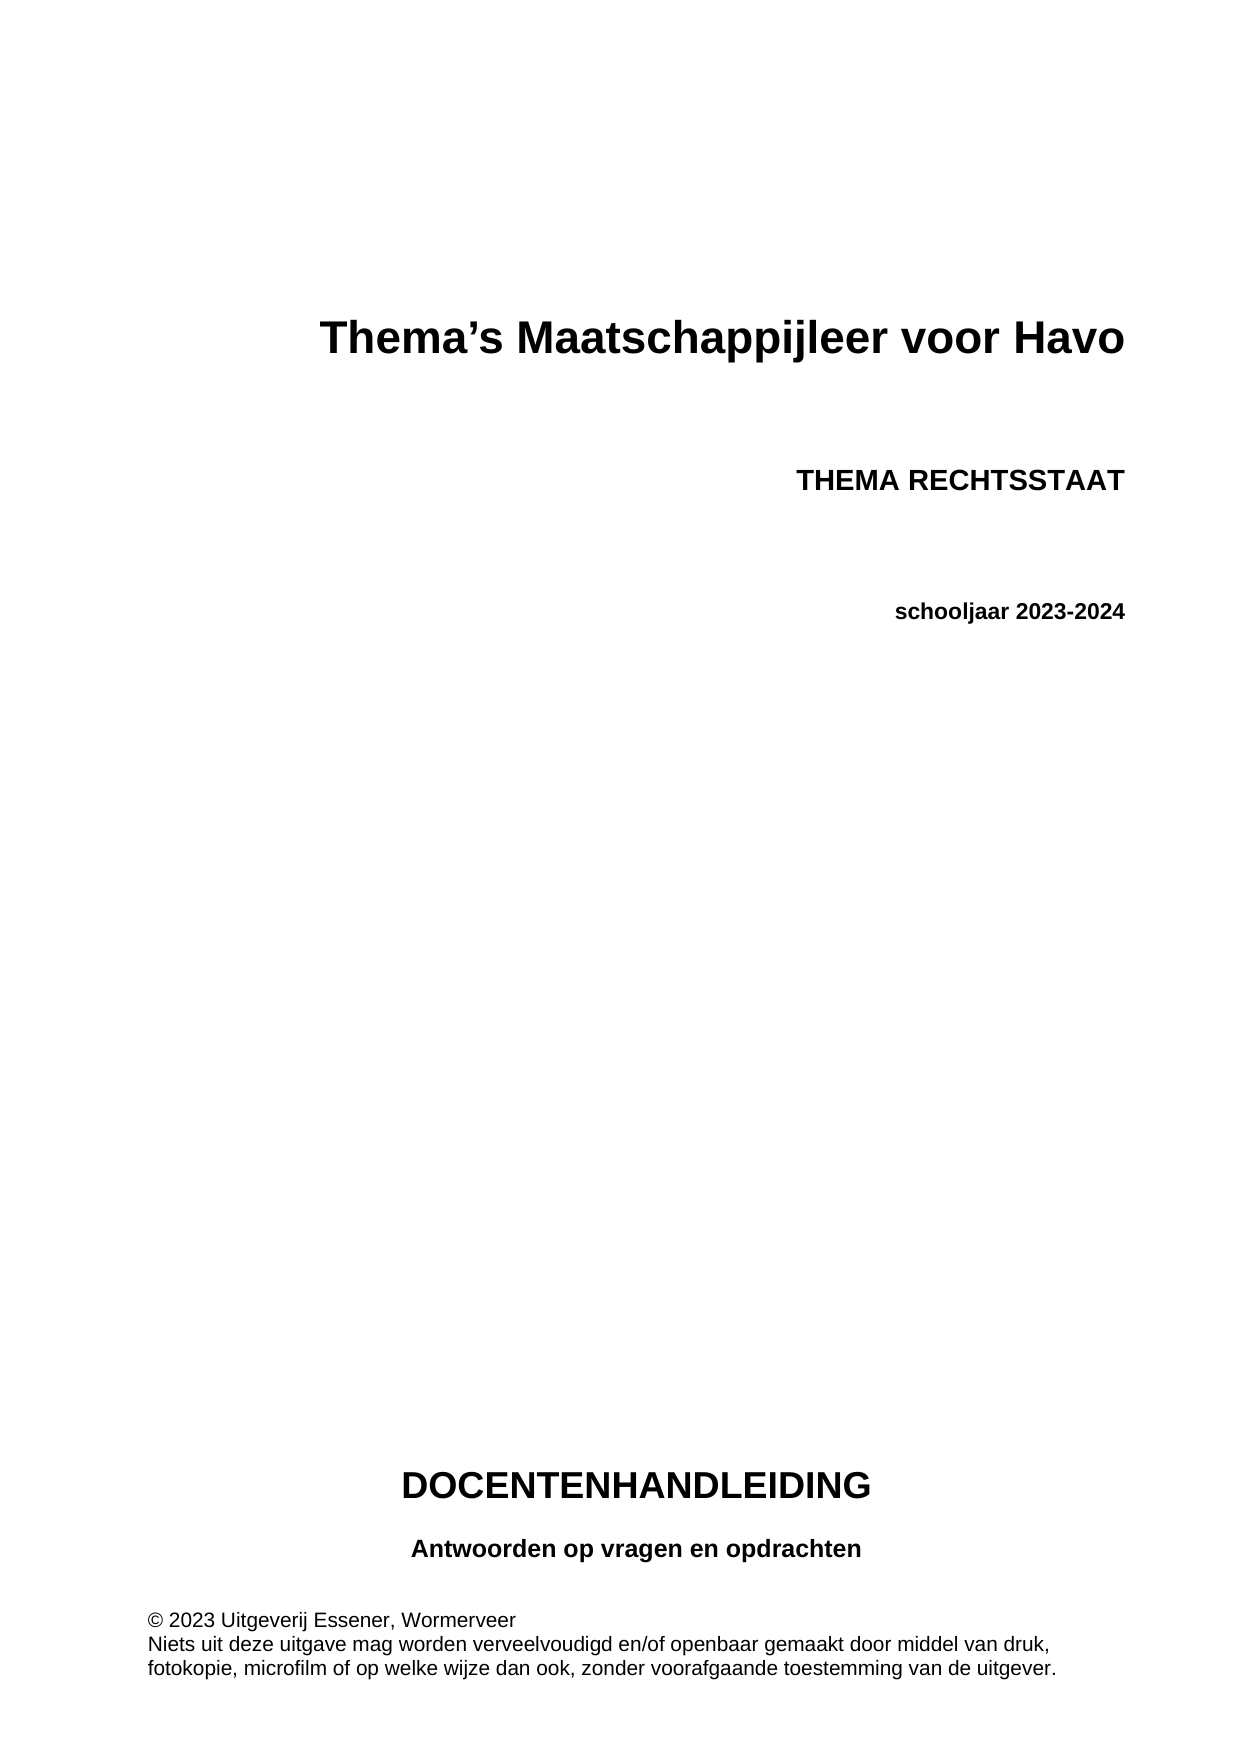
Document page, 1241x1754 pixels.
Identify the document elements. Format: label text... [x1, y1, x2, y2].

text Antwoorden op vragen en opdrachten [148, 1534, 1125, 1562]
text DOCENTENHANDLEIDING [148, 1463, 1125, 1507]
text THEMA RECHTSSTAAT [148, 463, 1125, 497]
text schooljaar 2023-2024 [148, 598, 1125, 624]
text Thema’s Maatschappijleer voor Havo [148, 310, 1125, 363]
